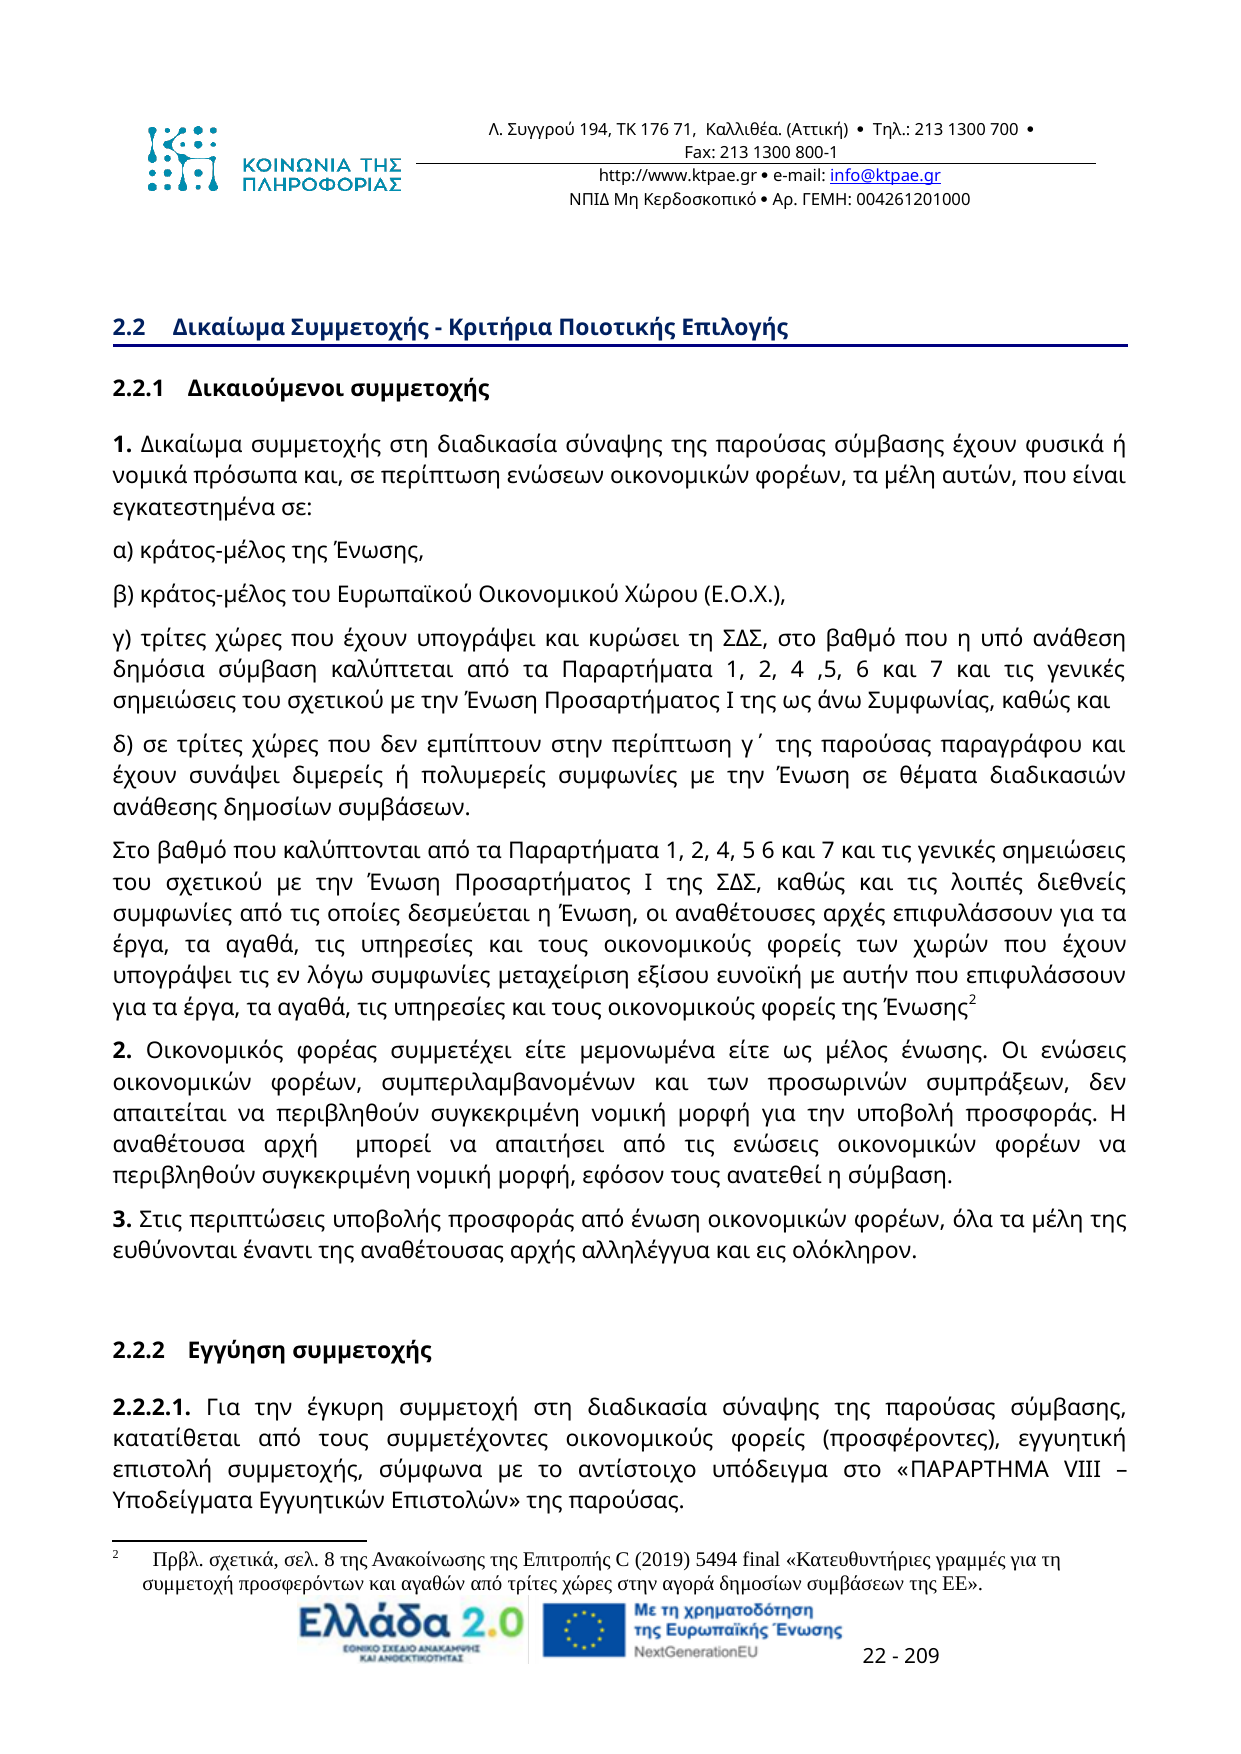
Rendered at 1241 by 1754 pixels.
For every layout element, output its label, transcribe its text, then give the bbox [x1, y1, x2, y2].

picture [134, 117, 417, 198]
text 1. Δικαίωμα συμμετοχής στη διαδικασία σύναψης της παρούσας σύμβασης έχουν φυσικά ή νομικά πρόσωπα και, σε περίπτωση ενώσεων οικονομικών φορέων, τα μέλη αυτών, που είναι εγκατεστημένα σε: [112, 428, 1128, 522]
text 2. Οικονομικός φορέας συμμετέχει είτε μεμονωμένα είτε ως μέλος ένωσης. Οι ενώσεις οικονομικών φορέων, συμπεριλαμβανομένων και των προσωρινών συμπράξεων, δεν απαιτείται να περιβληθούν συγκεκριμένη νομική μορφή για την υποβολή προσφοράς. Η αναθέτουσα αρχή μπορεί να απαιτήσει από τις ενώσεις οικονομικών φορέων να περιβληθούν συγκεκριμένη νομική μορφή, εφόσον τους ανατεθεί η σύμβαση. [112, 1034, 1128, 1191]
list 2.2.2.1. Για την έγκυρη συμμετοχή στη διαδικασία σύναψης της παρούσας σύμβασης, κατατίθεται από τους συμμετέχοντες οικονομικούς φορείς (προσφέροντες), εγγυητική επιστολή συμμετοχής, σύμφωνα με το αντίστοιχο υπόδειγμα στο «ΠΑΡΑΡΤΗΜΑ VIII – Υποδείγματα Εγγυητικών Επιστολών» της παρούσας. [112, 1391, 1128, 1516]
subtitle Δικαιούμενοι συμμετοχής [112, 372, 1128, 403]
text Στο βαθμό που καλύπτονται από τα Παραρτήματα 1, 2, 4, 5 6 και 7 και τις γενικές σημειώσεις του σχετικού με την Ένωση Προσαρτήματος I της ΣΔΣ, καθώς και τις λοιπές διεθνείς συμφωνίες από τις οποίες δεσμεύεται η Ένωση, οι αναθέτουσες αρχές επιφυλάσσουν για τα έργα, τα αγαθά, τις υπηρεσίες και τους οικονομικούς φορείς των χωρών που έχουν υπογράψει τις εν λόγω συμφωνίες μεταχείριση εξίσου ευνοϊκή με αυτήν που επιφυλάσσουν για τα έργα, τα αγαθά, τις υπηρεσίες και τους οικονομικούς φορείς της Ένωσης [112, 834, 1128, 1022]
picture [297, 1595, 852, 1664]
subtitle Δικαίωμα Συμμετοχής - Κριτήρια Ποιοτικής Επιλογής [112, 310, 1128, 347]
text δ) σε τρίτες χώρες που δεν εμπίπτουν στην περίπτωση γ΄ της παρούσας παραγράφου και έχουν συνάψει διμερείς ή πολυμερείς συμφωνίες με την Ένωση σε θέματα διαδικασιών ανάθεσης δημοσίων συμβάσεων. [112, 728, 1128, 822]
subtitle Εγγύηση συμμετοχής [112, 1334, 1128, 1366]
text γ) τρίτες χώρες που έχουν υπογράψει και κυρώσει τη ΣΔΣ, στο βαθμό που η υπό ανάθεση δημόσια σύμβαση καλύπτεται από τα Παραρτήματα 1, 2, 4 ,5, 6 και 7 και τις γενικές σημειώσεις του σχετικού με την Ένωση Προσαρτήματος I της ως άνω Συμφωνίας, καθώς και [112, 622, 1128, 716]
text α) κράτος-μέλος της Ένωσης, [112, 534, 1128, 566]
text β) κράτος-μέλος του Ευρωπαϊκού Οικονομικού Χώρου (Ε.Ο.Χ.), [112, 578, 1128, 609]
text 3. Στις περιπτώσεις υποβολής προσφοράς από ένωση οικονομικών φορέων, όλα τα μέλη της ευθύνονται έναντι της αναθέτουσας αρχής αλληλέγγυα και εις ολόκληρον. [112, 1203, 1128, 1266]
